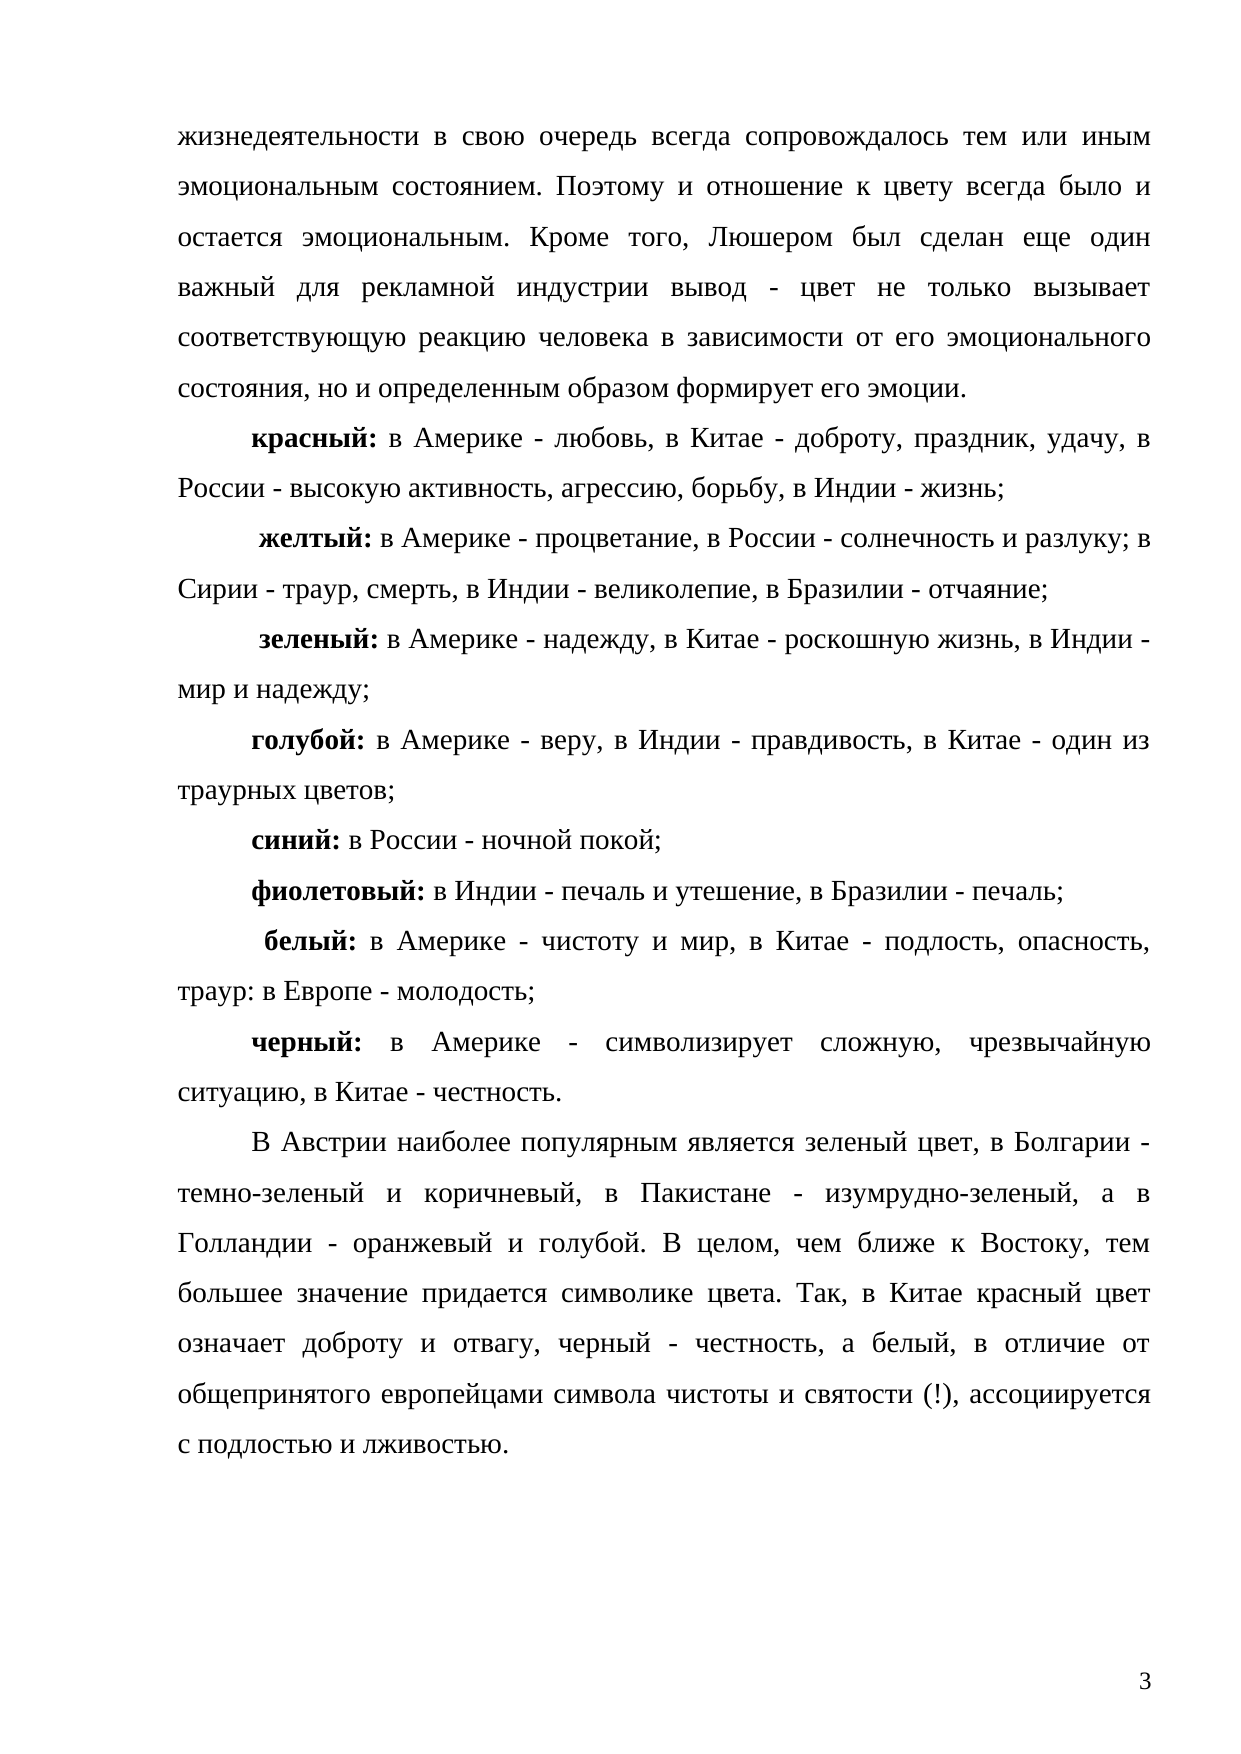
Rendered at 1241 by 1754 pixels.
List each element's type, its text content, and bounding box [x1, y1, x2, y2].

text белый: в Америке - чистоту и мир, в Китае - подлость, опасность, траур: в Европе - молодость; [177, 923, 1152, 1007]
text фиолетовый: в Индии - печаль и утешение, в Бразилии - печаль; [177, 873, 1152, 906]
text черный: в Америке - символизирует сложную, чрезвычайную ситуацию, в Китае - честность. [177, 1024, 1152, 1108]
text зеленый: в Америке - надежду, в Китае - роскошную жизнь, в Индии - мир и надежду; [177, 621, 1152, 705]
text красный: в Америке - любовь, в Китае - доброту, праздник, удачу, в России - высокую активность, агрессию, борьбу, в Индии - жизнь; [177, 420, 1152, 504]
text голубой: в Америке - веру, в Индии - правдивость, в Китае - один из траурных цветов; [177, 722, 1152, 806]
text желтый: в Америке - процветание, в России - солнечность и разлуку; в Сирии - траур, смерть, в Индии - великолепие, в Бразилии - отчаяние; [177, 521, 1152, 604]
text В Австрии наиболее популярным является зеленый цвет, в Болгарии - темно-зеленый и коричневый, в Пакистане - изумрудно-зеленый, а в Голландии - оранжевый и голубой. В целом, чем ближе к Востоку, тем большее значение придается символике цвета. Так, в Китае красный цвет означает доброту и отвагу, черный - честность, а белый, в отличие от общепринятого европейцами символа чистоты и святости (!), ассоциируется с подлостью и лживостью. [177, 1124, 1152, 1460]
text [177, 118, 1152, 403]
text синий: в России - ночной покой; [177, 822, 1152, 856]
